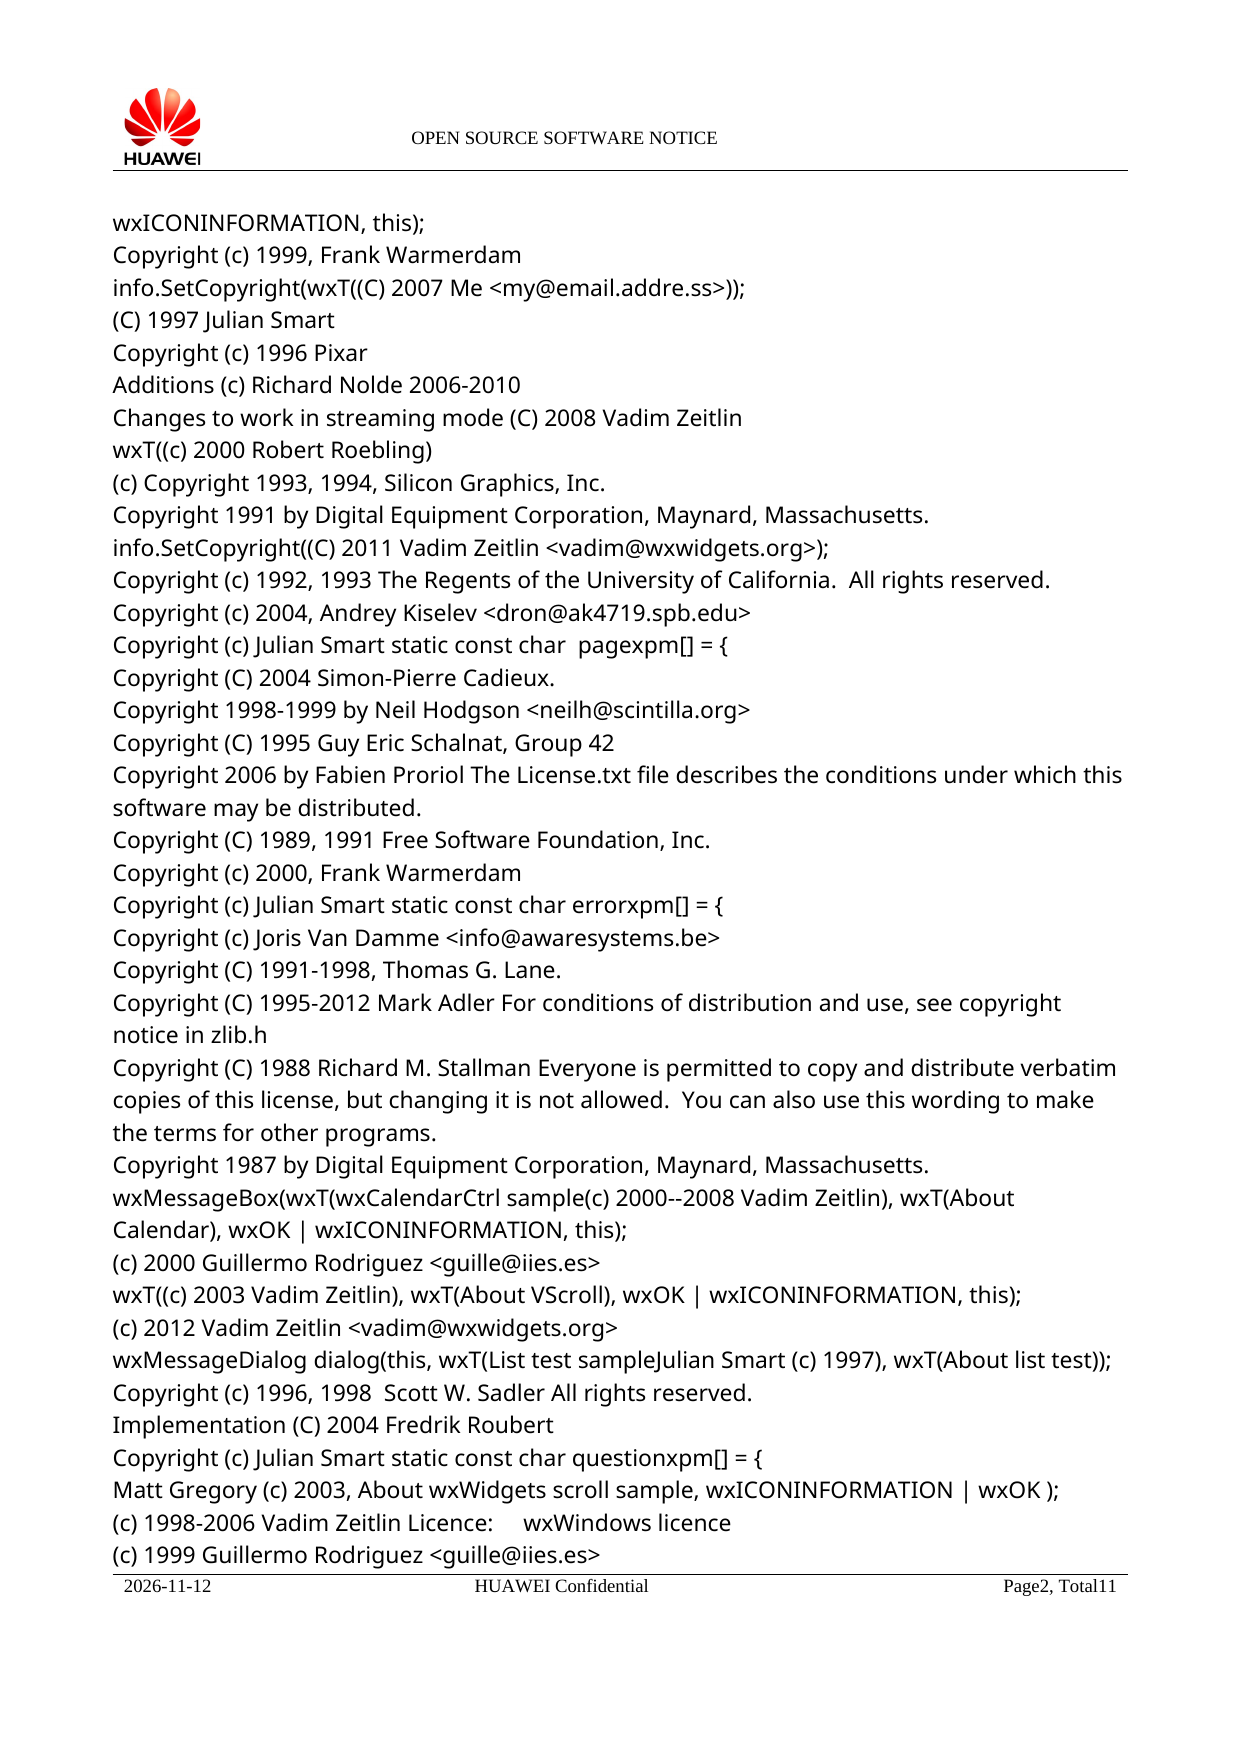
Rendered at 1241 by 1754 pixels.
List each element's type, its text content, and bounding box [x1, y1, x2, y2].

picture [124, 88, 201, 165]
